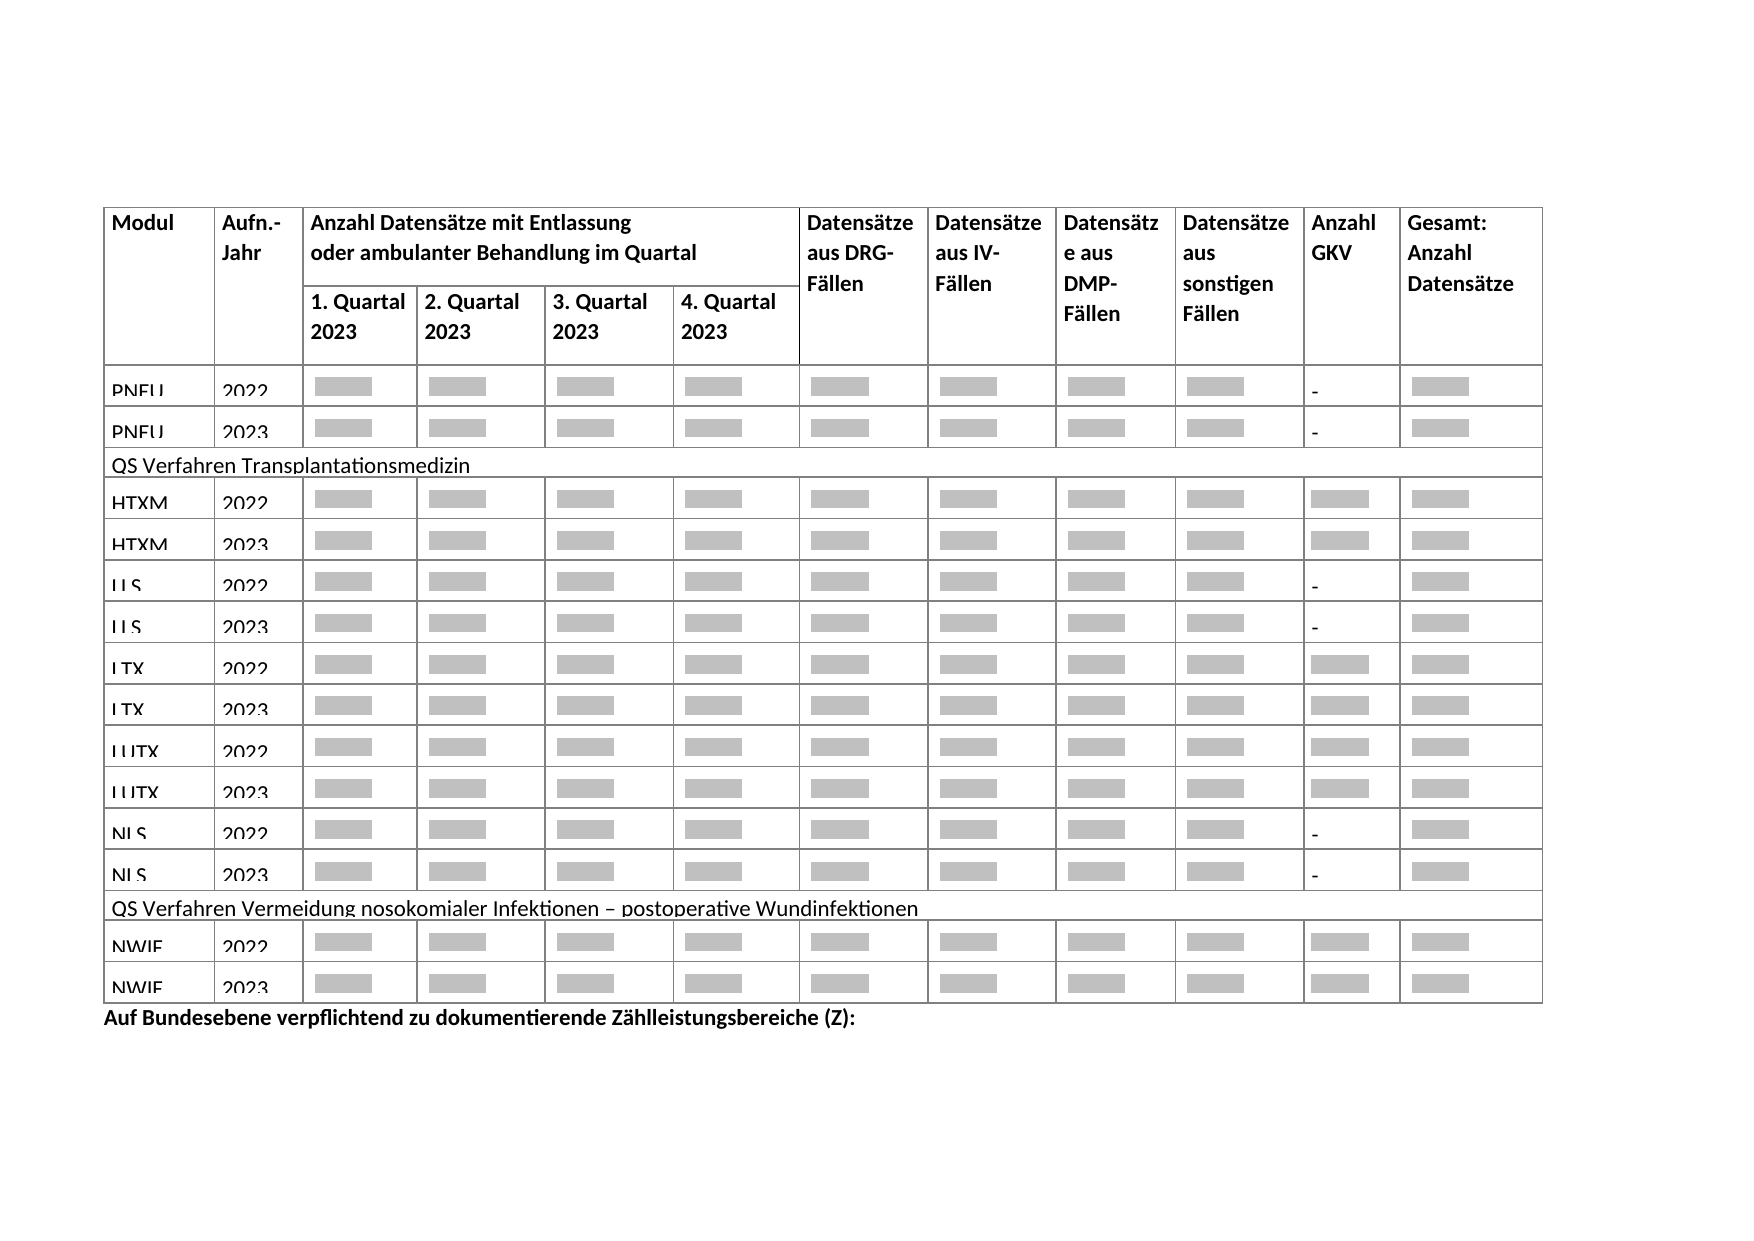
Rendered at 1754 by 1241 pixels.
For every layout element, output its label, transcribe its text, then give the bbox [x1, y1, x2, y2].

table_cell [800, 602, 927, 642]
table_cell 2022 [215, 478, 302, 517]
table_cell [418, 850, 544, 890]
table_cell [546, 561, 673, 600]
table_cell [929, 767, 1055, 807]
table_cell NWIF [105, 921, 214, 961]
table_cell [1401, 602, 1542, 642]
table_cell 2023 [215, 962, 302, 1002]
table_cell HTXM [105, 519, 214, 559]
table_header Anzahl Datensätze mit Entlassung oder ambulanter Behandlung im Quartal [304, 208, 799, 285]
table_cell [1176, 921, 1303, 961]
table_cell [800, 685, 927, 724]
table_cell LTX [105, 685, 214, 724]
table_cell [929, 519, 1055, 559]
table_cell [1176, 478, 1303, 517]
table_cell [1057, 767, 1175, 807]
table_cell [674, 407, 799, 447]
table_cell [546, 602, 673, 642]
table_cell [1401, 726, 1542, 766]
table_cell [1305, 519, 1399, 559]
table_cell [1057, 643, 1175, 683]
table_cell LUTX [105, 767, 214, 807]
table_cell [1305, 726, 1399, 766]
table_cell [1057, 921, 1175, 961]
table_cell [304, 685, 416, 724]
table_cell [800, 643, 927, 683]
table_cell [1401, 685, 1542, 724]
table_cell [800, 809, 927, 848]
table_cell QS Verfahren Transplantationsmedizin [105, 448, 1542, 476]
table_cell [304, 519, 416, 559]
table_cell [546, 767, 673, 807]
table_cell - [1305, 366, 1399, 405]
table_cell [418, 809, 544, 848]
table_header Gesamt: Anzahl Datensätze [1401, 208, 1542, 364]
table_cell [546, 726, 673, 766]
table_cell [1057, 407, 1175, 447]
table_cell HTXM [105, 478, 214, 517]
table_cell [418, 366, 544, 405]
table_header Anzahl GKV [1305, 208, 1399, 364]
table_cell [304, 561, 416, 600]
table_cell - [1305, 561, 1399, 600]
table_cell [1176, 809, 1303, 848]
table_cell [1057, 366, 1175, 405]
table_cell [546, 850, 673, 890]
table_cell [674, 726, 799, 766]
table_cell LUTX [105, 726, 214, 766]
table_cell [304, 407, 416, 447]
table_cell [1176, 850, 1303, 890]
table_cell [1401, 561, 1542, 600]
table_cell [418, 478, 544, 517]
table_cell [304, 643, 416, 683]
table_cell [674, 366, 799, 405]
table_cell [304, 850, 416, 890]
table_cell [1401, 478, 1542, 517]
table_cell [1176, 366, 1303, 405]
table_cell [1305, 478, 1399, 517]
table_cell [1176, 602, 1303, 642]
table_cell 2022 [215, 366, 302, 405]
table_cell [1057, 962, 1175, 1002]
table_header Datensätze aus IV-Fällen [929, 208, 1055, 364]
table_cell [929, 726, 1055, 766]
table_cell [800, 767, 927, 807]
table_header Aufn.-Jahr [215, 208, 302, 364]
table_cell NLS [105, 850, 214, 890]
table_cell [800, 478, 927, 517]
table_cell [1401, 407, 1542, 447]
table_cell [1176, 407, 1303, 447]
table_cell [674, 561, 799, 600]
table_cell [800, 962, 927, 1002]
table_cell 2022 [215, 643, 302, 683]
table_cell [1401, 921, 1542, 961]
table_cell [546, 921, 673, 961]
table_cell [929, 809, 1055, 848]
table_cell [304, 809, 416, 848]
table_cell [1305, 962, 1399, 1002]
table_cell [1057, 685, 1175, 724]
table_cell [929, 602, 1055, 642]
table_cell [1057, 519, 1175, 559]
table_cell [674, 519, 799, 559]
table_cell [546, 366, 673, 405]
table_cell [929, 685, 1055, 724]
table_cell [929, 561, 1055, 600]
table_cell 2022 [215, 809, 302, 848]
table_cell [546, 643, 673, 683]
table_cell [304, 478, 416, 517]
table_cell - [1305, 809, 1399, 848]
table_cell 2023 [215, 519, 302, 559]
table_cell [304, 962, 416, 1002]
table_cell [1401, 962, 1542, 1002]
table_cell [674, 850, 799, 890]
table_cell [1305, 643, 1399, 683]
table_cell NWIF [105, 962, 214, 1002]
table_cell [418, 561, 544, 600]
table_cell QS Verfahren Vermeidung nosokomialer Infektionen – postoperative Wundinfektionen [105, 891, 1542, 919]
table_cell [674, 685, 799, 724]
table_cell [1176, 962, 1303, 1002]
table_cell [929, 478, 1055, 517]
table_cell NLS [105, 809, 214, 848]
table_cell [1057, 478, 1175, 517]
table_cell [1057, 561, 1175, 600]
table_cell [418, 726, 544, 766]
table_cell [418, 767, 544, 807]
table_cell [418, 921, 544, 961]
table_cell [1176, 767, 1303, 807]
table_cell [929, 850, 1055, 890]
table_cell [546, 809, 673, 848]
table_cell [1057, 602, 1175, 642]
table_cell 2023 [215, 407, 302, 447]
table_cell [800, 366, 927, 405]
table_cell [418, 962, 544, 1002]
table_cell 3. Quartal 2023 [546, 287, 673, 364]
table_header Datensätze aus sonstigen Fällen [1176, 208, 1303, 364]
table_cell [929, 643, 1055, 683]
table_cell PNEU [105, 407, 214, 447]
table_cell [418, 643, 544, 683]
table_cell [1057, 809, 1175, 848]
table_cell 4. Quartal 2023 [674, 287, 799, 364]
table_cell [1401, 366, 1542, 405]
table_cell LTX [105, 643, 214, 683]
table_cell 2022 [215, 726, 302, 766]
table_cell 2023 [215, 850, 302, 890]
table_cell LLS [105, 602, 214, 642]
table_cell 2022 [215, 921, 302, 961]
table_cell [800, 921, 927, 961]
table_cell [418, 407, 544, 447]
table_cell [674, 767, 799, 807]
text Auf Bundesebene verpflichtend zu dokumentierende Zählleistungsbereiche (Z): [103, 1004, 1542, 1032]
table_cell 2023 [215, 767, 302, 807]
table_cell [1401, 809, 1542, 848]
table_cell 2023 [215, 602, 302, 642]
table_cell [304, 602, 416, 642]
table_cell [1305, 767, 1399, 807]
table_cell [304, 726, 416, 766]
table_cell PNEU [105, 366, 214, 405]
table_cell - [1305, 850, 1399, 890]
table_cell [418, 685, 544, 724]
table_cell [1057, 726, 1175, 766]
table_cell [929, 366, 1055, 405]
table_cell - [1305, 407, 1399, 447]
table_cell 2022 [215, 561, 302, 600]
table_header Datensätze aus DRG-Fällen [800, 208, 927, 364]
table_cell [674, 962, 799, 1002]
table_cell [674, 478, 799, 517]
table_header Datensätze aus DMP-Fällen [1057, 208, 1175, 364]
table_cell [929, 962, 1055, 1002]
table_cell [674, 602, 799, 642]
table_cell [1176, 685, 1303, 724]
table_cell [800, 561, 927, 600]
table_cell [674, 643, 799, 683]
table_cell LLS [105, 561, 214, 600]
table_cell [546, 407, 673, 447]
table_cell [418, 602, 544, 642]
table_cell 2. Quartal 2023 [418, 287, 544, 364]
table_header Modul [105, 208, 214, 364]
table_cell [929, 921, 1055, 961]
table_cell [800, 726, 927, 766]
table_cell [546, 478, 673, 517]
table_cell [1176, 519, 1303, 559]
table_cell [418, 519, 544, 559]
table_cell [800, 850, 927, 890]
table_cell [546, 519, 673, 559]
table_cell [1401, 850, 1542, 890]
table_cell [1176, 561, 1303, 600]
table_cell [304, 366, 416, 405]
table_cell [546, 962, 673, 1002]
table_cell [1176, 726, 1303, 766]
table_cell [674, 809, 799, 848]
table_cell [800, 519, 927, 559]
table_cell [929, 407, 1055, 447]
table_cell 1. Quartal 2023 [304, 287, 416, 364]
table_cell [1305, 685, 1399, 724]
table_cell [1401, 767, 1542, 807]
table_cell [800, 407, 927, 447]
table_cell [1401, 519, 1542, 559]
table_cell [1057, 850, 1175, 890]
table_cell [1401, 643, 1542, 683]
table_cell 2023 [215, 685, 302, 724]
table_cell [304, 767, 416, 807]
table_cell [1305, 921, 1399, 961]
table_cell [304, 921, 416, 961]
table_cell [674, 921, 799, 961]
table_cell - [1305, 602, 1399, 642]
table_cell [546, 685, 673, 724]
table_cell [1176, 643, 1303, 683]
